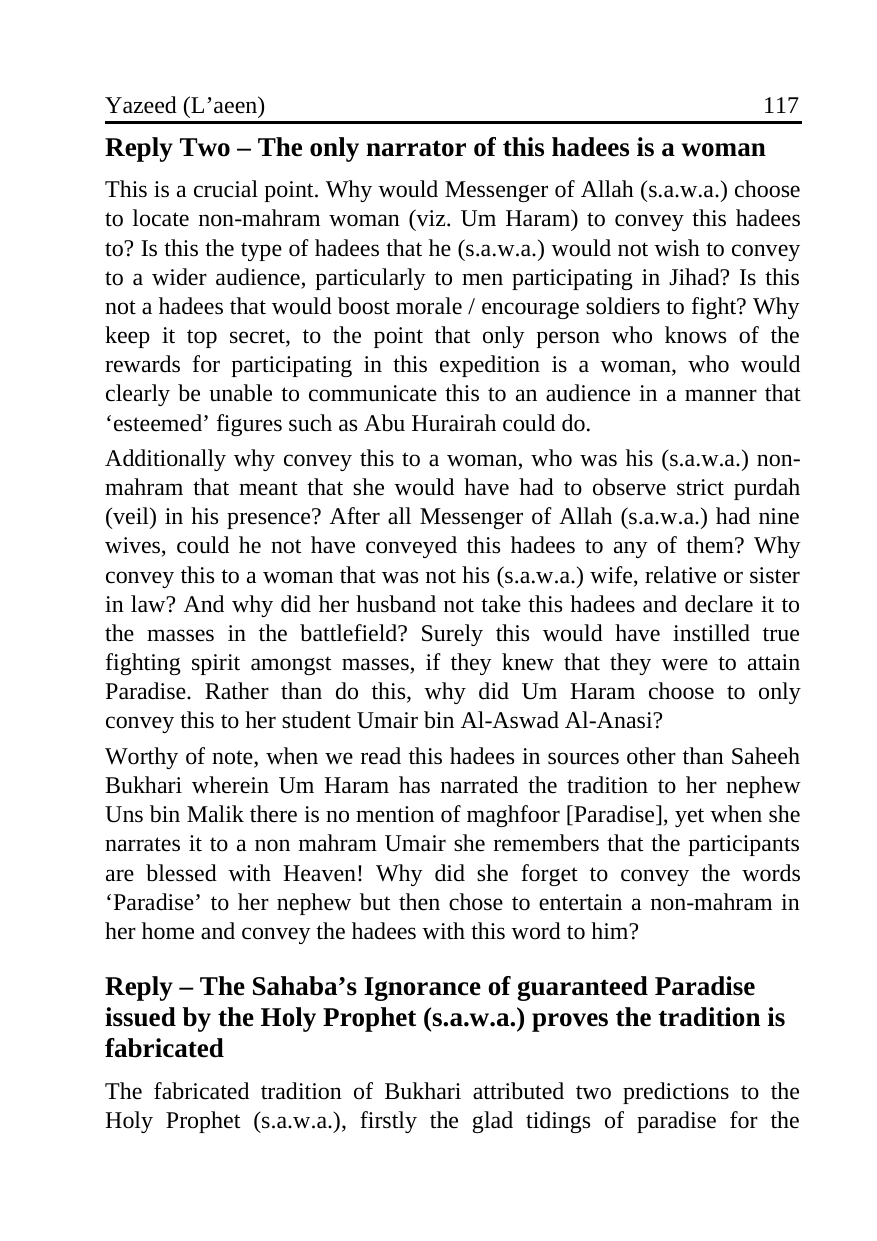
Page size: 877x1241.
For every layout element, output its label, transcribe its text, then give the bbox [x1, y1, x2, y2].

subtitle Reply – The Sahaba’s Ignorance of guaranteed Paradise issued by the Holy Prophet (s.a.w.a.) proves the tradition is fabricated [105, 970, 802, 1063]
text This is a crucial point. Why would Messenger of Allah (s.a.w.a.) choose to locate non-mahram woman (viz. Um Haram) to convey this hadees to? Is this the type of hadees that he (s.a.w.a.) would not wish to convey to a wider audience, particularly to men participating in Jihad? Is this not a hadees that would boost morale / encourage soldiers to fight? Why keep it top secret, to the point that only person who knows of the rewards for participating in this expedition is a woman, who would clearly be unable to communicate this to an audience in a manner that ‘esteemed’ figures such as Abu Hurairah could do. [105, 174, 802, 437]
text Worthy of note, when we read this hadees in sources other than Saheeh Bukhari wherein Um Haram has narrated the tradition to her nephew Uns bin Malik there is no mention of maghfoor [Paradise], yet when she narrates it to a non mahram Umair she remembers that the participants are blessed with Heaven! Why did she forget to convey the words ‘Paradise’ to her nephew but then chose to entertain a non-mahram in her home and convey the hadees with this word to him? [105, 741, 802, 945]
text Additionally why convey this to a woman, who was his (s.a.w.a.) non-mahram that meant that she would have had to observe strict purdah (veil) in his presence? After all Messenger of Allah (s.a.w.a.) had nine wives, could he not have conveyed this hadees to any of them? Why convey this to a woman that was not his (s.a.w.a.) wife, relative or sister in law? And why did her husband not take this hadees and declare it to the masses in the battlefield? Surely this would have instilled true fighting spirit amongst masses, if they knew that they were to attain Paradise. Rather than do this, why did Um Haram choose to only convey this to her student Umair bin Al-Aswad Al-Anasi? [105, 443, 802, 735]
subtitle Reply Two – The only narrator of this hadees is a woman [105, 131, 802, 162]
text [105, 1076, 802, 1134]
